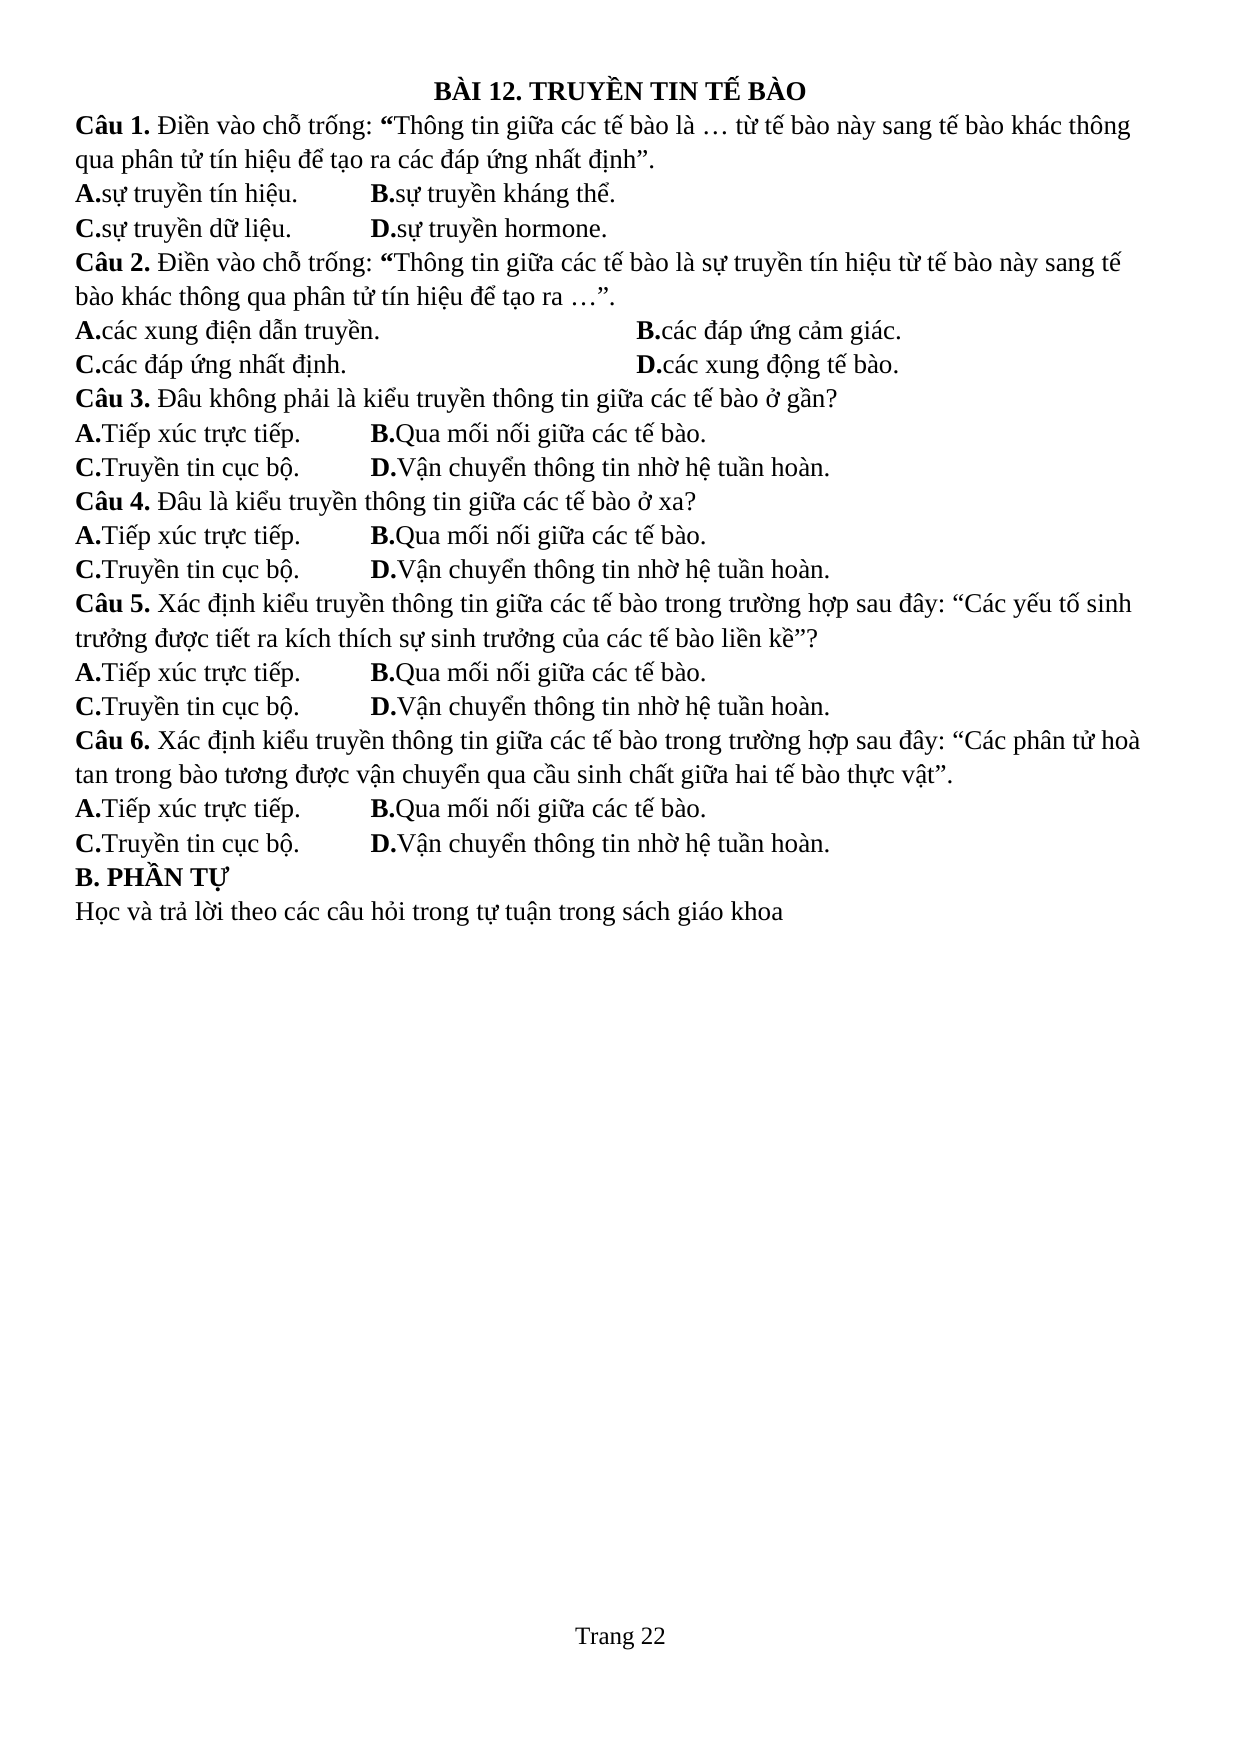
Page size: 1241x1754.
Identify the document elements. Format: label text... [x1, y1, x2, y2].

text Câu 3. Đâu không phải là kiểu truyền thông tin giữa các tế bào ở gần? [75, 382, 1165, 414]
text Câu 6. Xác định kiểu truyền thông tin giữa các tế bào trong trường hợp sau đây: “Các phân tử hoà tan trong bào tương được vận chuyển qua cầu sinh chất giữa hai tế bào thực vật”. [75, 724, 1165, 789]
text A.Tiếp xúc trực tiếp. B.Qua mối nối giữa các tế bào. [75, 417, 1165, 448]
text C.Truyền tin cục bộ. D.Vận chuyển thông tin nhờ hệ tuần hoàn. [75, 451, 1165, 482]
text A.sự truyền tín hiệu. B.sự truyền kháng thể. [75, 177, 1165, 209]
text Câu 2. Điền vào chỗ trống: “Thông tin giữa các tế bào là sự truyền tín hiệu từ tế bào này sang tế bào khác thông qua phân tử tín hiệu để tạo ra …”. [75, 246, 1165, 311]
text Câu 4. Đâu là kiểu truyền thông tin giữa các tế bào ở xa? [75, 485, 1165, 516]
text C.Truyền tin cục bộ. D.Vận chuyển thông tin nhờ hệ tuần hoàn. [75, 553, 1165, 584]
text B. PHẦN TỰ [75, 861, 1165, 892]
text Học và trả lời theo các câu hỏi trong tự tuận trong sách giáo khoa [75, 895, 1165, 926]
text A.các xung điện dẫn truyền. B.các đáp ứng cảm giác. [75, 314, 1165, 345]
text Câu 1. Điền vào chỗ trống: “Thông tin giữa các tế bào là … từ tế bào này sang tế bào khác thông qua phân tử tín hiệu để tạo ra các đáp ứng nhất định”. [75, 109, 1165, 174]
text A.Tiếp xúc trực tiếp. B.Qua mối nối giữa các tế bào. [75, 519, 1165, 550]
text A.Tiếp xúc trực tiếp. B.Qua mối nối giữa các tế bào. [75, 792, 1165, 824]
text A.Tiếp xúc trực tiếp. B.Qua mối nối giữa các tế bào. [75, 656, 1165, 687]
text C.Truyền tin cục bộ. D.Vận chuyển thông tin nhờ hệ tuần hoàn. [75, 690, 1165, 721]
text Câu 5. Xác định kiểu truyền thông tin giữa các tế bào trong trường hợp sau đây: “Các yếu tố sinh trưởng được tiết ra kích thích sự sinh trưởng của các tế bào liền kề”? [75, 587, 1165, 653]
text C.Truyền tin cục bộ. D.Vận chuyển thông tin nhờ hệ tuần hoàn. [75, 827, 1165, 858]
text C.sự truyền dữ liệu. D.sự truyền hormone. [75, 212, 1165, 243]
text C.các đáp ứng nhất định. D.các xung động tế bào. [75, 348, 1165, 379]
subtitle BÀI 12. TRUYỀN TIN TẾ BÀO [75, 75, 1165, 106]
